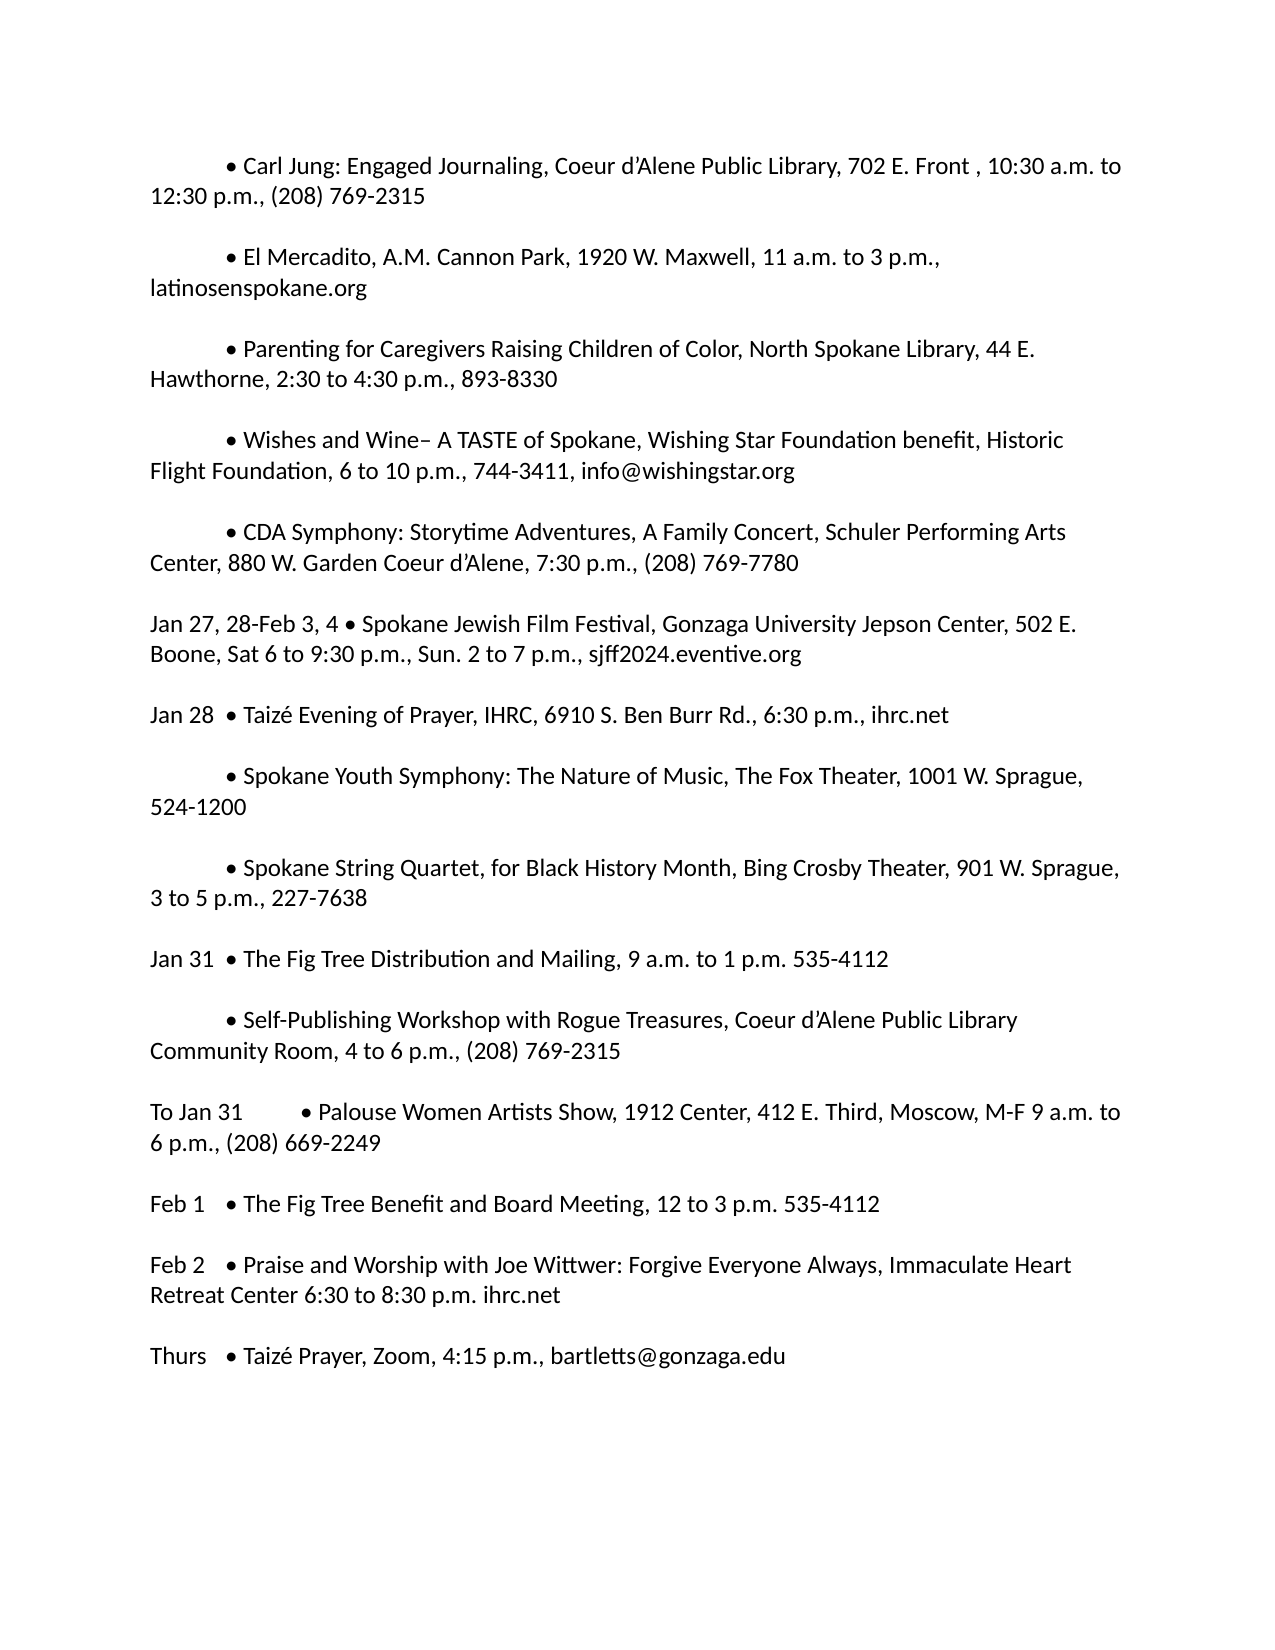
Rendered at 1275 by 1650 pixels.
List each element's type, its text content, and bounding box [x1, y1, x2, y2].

text • Carl Jung: Engaged Journaling, Coeur d’Alene Public Library, 702 E. Front , 10:30 a.m. to 12:30 p.m., (208) 769-2315 [150, 150, 1125, 211]
text • Spokane Youth Symphony: The Nature of Music, The Fox Theater, 1001 W. Sprague, 524-1200 [150, 760, 1125, 821]
text • Wishes and Wine– A TASTE of Spokane, Wishing Star Foundation benefit, Historic Flight Foundation, 6 to 10 p.m., 744-3411, info@wishingstar.org [150, 425, 1125, 486]
text To Jan 31 • Palouse Women Artists Show, 1912 Center, 412 E. Third, Moscow, M-F 9 a.m. to 6 p.m., (208) 669-2249 [150, 1096, 1125, 1157]
text • CDA Symphony: Storytime Adventures, A Family Concert, Schuler Performing Arts Center, 880 W. Garden Coeur d’Alene, 7:30 p.m., (208) 769-7780 [150, 516, 1125, 577]
text Thurs • Taizé Prayer, Zoom, 4:15 p.m., bartletts@gonzaga.edu [150, 1340, 1125, 1371]
text • El Mercadito, A.M. Cannon Park, 1920 W. Maxwell, 11 a.m. to 3 p.m., latinosenspokane.org [150, 242, 1125, 303]
text • Spokane String Quartet, for Black History Month, Bing Crosby Theater, 901 W. Sprague, 3 to 5 p.m., 227-7638 [150, 852, 1125, 913]
text Feb 1 • The Fig Tree Benefit and Board Meeting, 12 to 3 p.m. 535-4112 [150, 1188, 1125, 1218]
text Jan 31 • The Fig Tree Distribution and Mailing, 9 a.m. to 1 p.m. 535-4112 [150, 943, 1125, 974]
text • Parenting for Caregivers Raising Children of Color, North Spokane Library, 44 E. Hawthorne, 2:30 to 4:30 p.m., 893-8330 [150, 333, 1125, 394]
text Jan 28 • Taizé Evening of Prayer, IHRC, 6910 S. Ben Burr Rd., 6:30 p.m., ihrc.net [150, 699, 1125, 730]
text • Self-Publishing Workshop with Rogue Treasures, Coeur d’Alene Public Library Community Room, 4 to 6 p.m., (208) 769-2315 [150, 1004, 1125, 1066]
text Feb 2 • Praise and Worship with Joe Wittwer: Forgive Everyone Always, Immaculate Heart Retreat Center 6:30 to 8:30 p.m. ihrc.net [150, 1249, 1125, 1310]
text Jan 27, 28-Feb 3, 4 • Spokane Jewish Film Festival, Gonzaga University Jepson Center, 502 E. Boone, Sat 6 to 9:30 p.m., Sun. 2 to 7 p.m., sjff2024.eventive.org [150, 608, 1125, 669]
